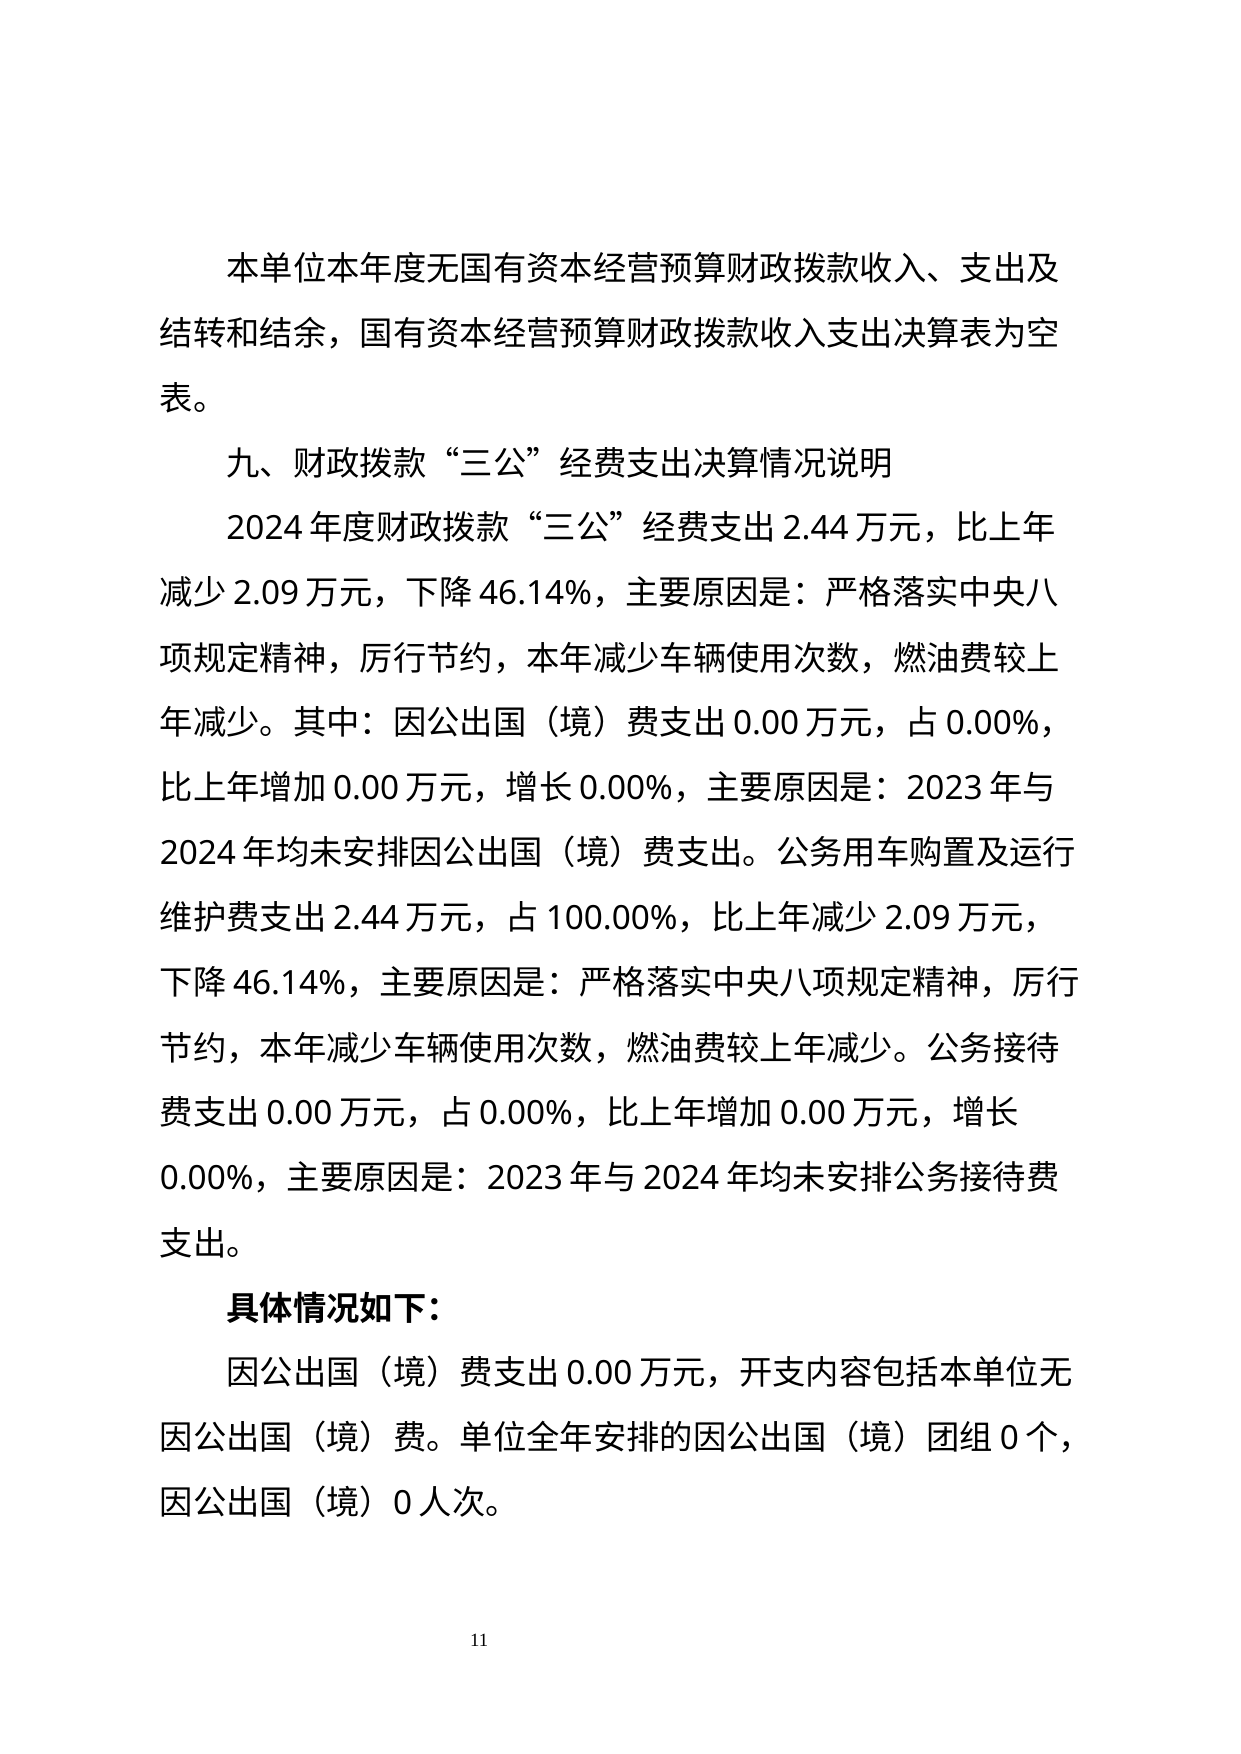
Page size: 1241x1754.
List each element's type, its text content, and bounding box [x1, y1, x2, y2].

text 因公出国（境）费支出0.00万元，开支内容包括本单位无因公出国（境）费。单位全年安排的因公出国（境）团组0个，因公出国（境）0人次。 [159, 1338, 1081, 1533]
text 具体情况如下： [159, 1273, 1081, 1338]
text 本单位本年度无国有资本经营预算财政拨款收入、支出及结转和结余，国有资本经营预算财政拨款收入支出决算表为空表。 [159, 233, 1081, 428]
text 九、财政拨款“三公”经费支出决算情况说明 [159, 428, 1081, 493]
text 2024年度财政拨款“三公”经费支出2.44万元，比上年减少2.09万元，下降46.14%，主要原因是：严格落实中央八项规定精神，厉行节约，本年减少车辆使用次数，燃油费较上年减少。其中：因公出国（境）费支出0.00万元，占0.00%，比上年增加0.00万元，增长0.00%，主要原因是：2023年与2024年均未安排因公出国（境）费支出。公务用车购置及运行维护费支出2.44万元，占100.00%，比上年减少2.09万元，下降46.14%，主要原因是：严格落实中央八项规定精神，厉行节约，本年减少车辆使用次数，燃油费较上年减少。公务接待费支出0.00万元，占0.00%，比上年增加0.00万元，增长0.00%，主要原因是：2023年与2024年均未安排公务接待费支出。 [159, 493, 1081, 1273]
